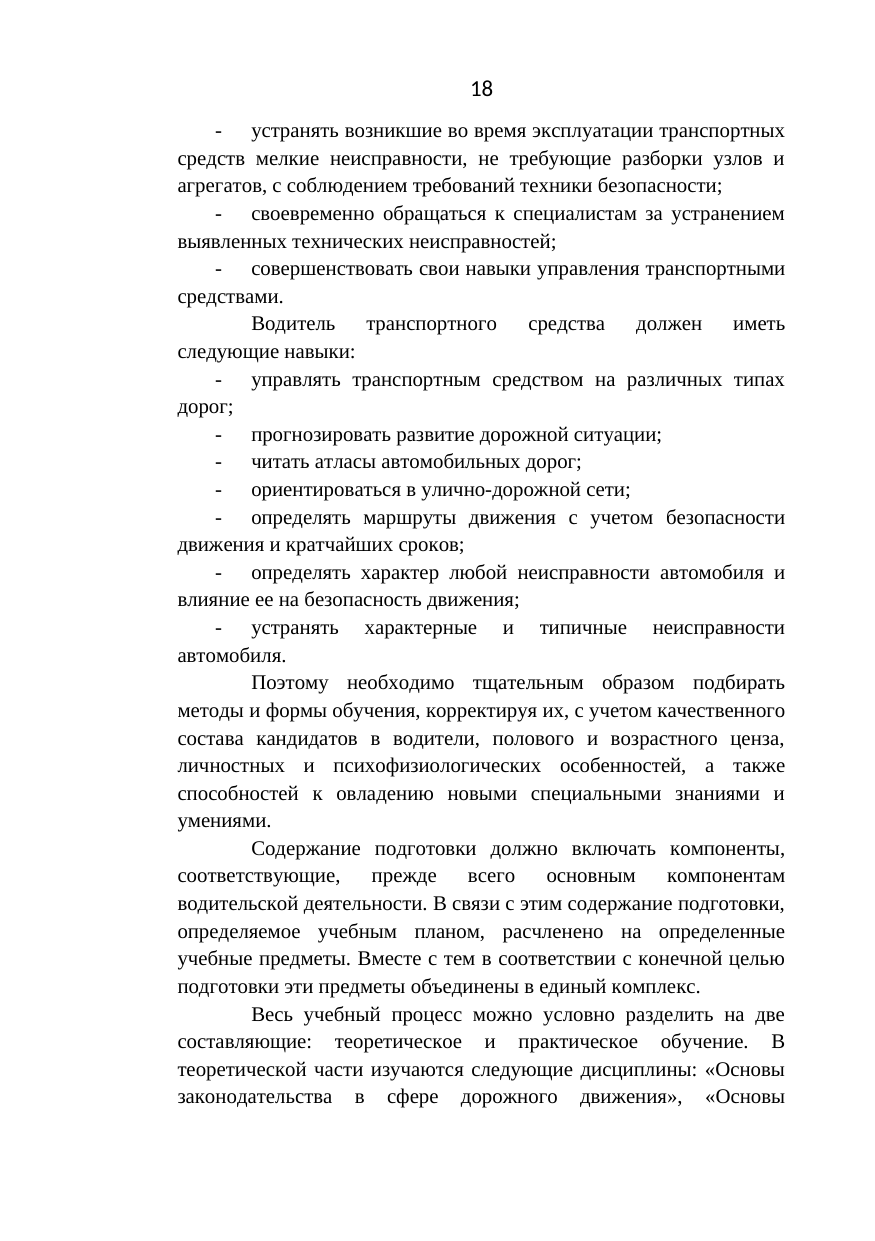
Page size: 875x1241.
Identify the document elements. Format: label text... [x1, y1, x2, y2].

list своевременно обращаться к специалистам за устранением выявленных технических неисправностей; [177, 201, 786, 253]
list читать атласы автомобильных дорог; [177, 449, 786, 473]
text Водитель транспортного средства должен иметь следующие навыки: [177, 311, 786, 363]
list совершенствовать свои навыки управления транспортными средствами. [177, 256, 786, 308]
list ориентироваться в улично-дорожной сети; [177, 477, 786, 501]
list управлять транспортным средством на различных типах дорог; [177, 367, 786, 418]
list устранять характерные и типичные неисправности автомобиля. [177, 615, 786, 667]
text Содержание подготовки должно включать компоненты, соответствующие, прежде всего основным компонентам водительской деятельности. В связи с этим содержание подготовки, определяемое учебным планом, расчленено на определенные учебные предметы. Вместе с тем в соответствии с конечной целью подготовки эти предметы объединены в единый комплекс. [177, 836, 786, 998]
list прогнозировать развитие дорожной ситуации; [177, 422, 786, 446]
text Поэтому необходимо тщательным образом подбирать методы и формы обучения, корректируя их, с учетом качественного состава кандидатов в водители, полового и возрастного ценза, личностных и психофизиологических особенностей, а также способностей к овладению новыми специальными знаниями и умениями. [177, 670, 786, 832]
list определять характер любой неисправности автомобиля и влияние ее на безопасность движения; [177, 560, 786, 611]
list устранять возникшие во время эксплуатации транспортных средств мелкие неисправности, не требующие разборки узлов и агрегатов, с соблюдением требований техники безопасности; [177, 118, 786, 197]
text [177, 1001, 786, 1108]
list определять маршруты движения с учетом безопасности движения и кратчайших сроков; [177, 504, 786, 556]
